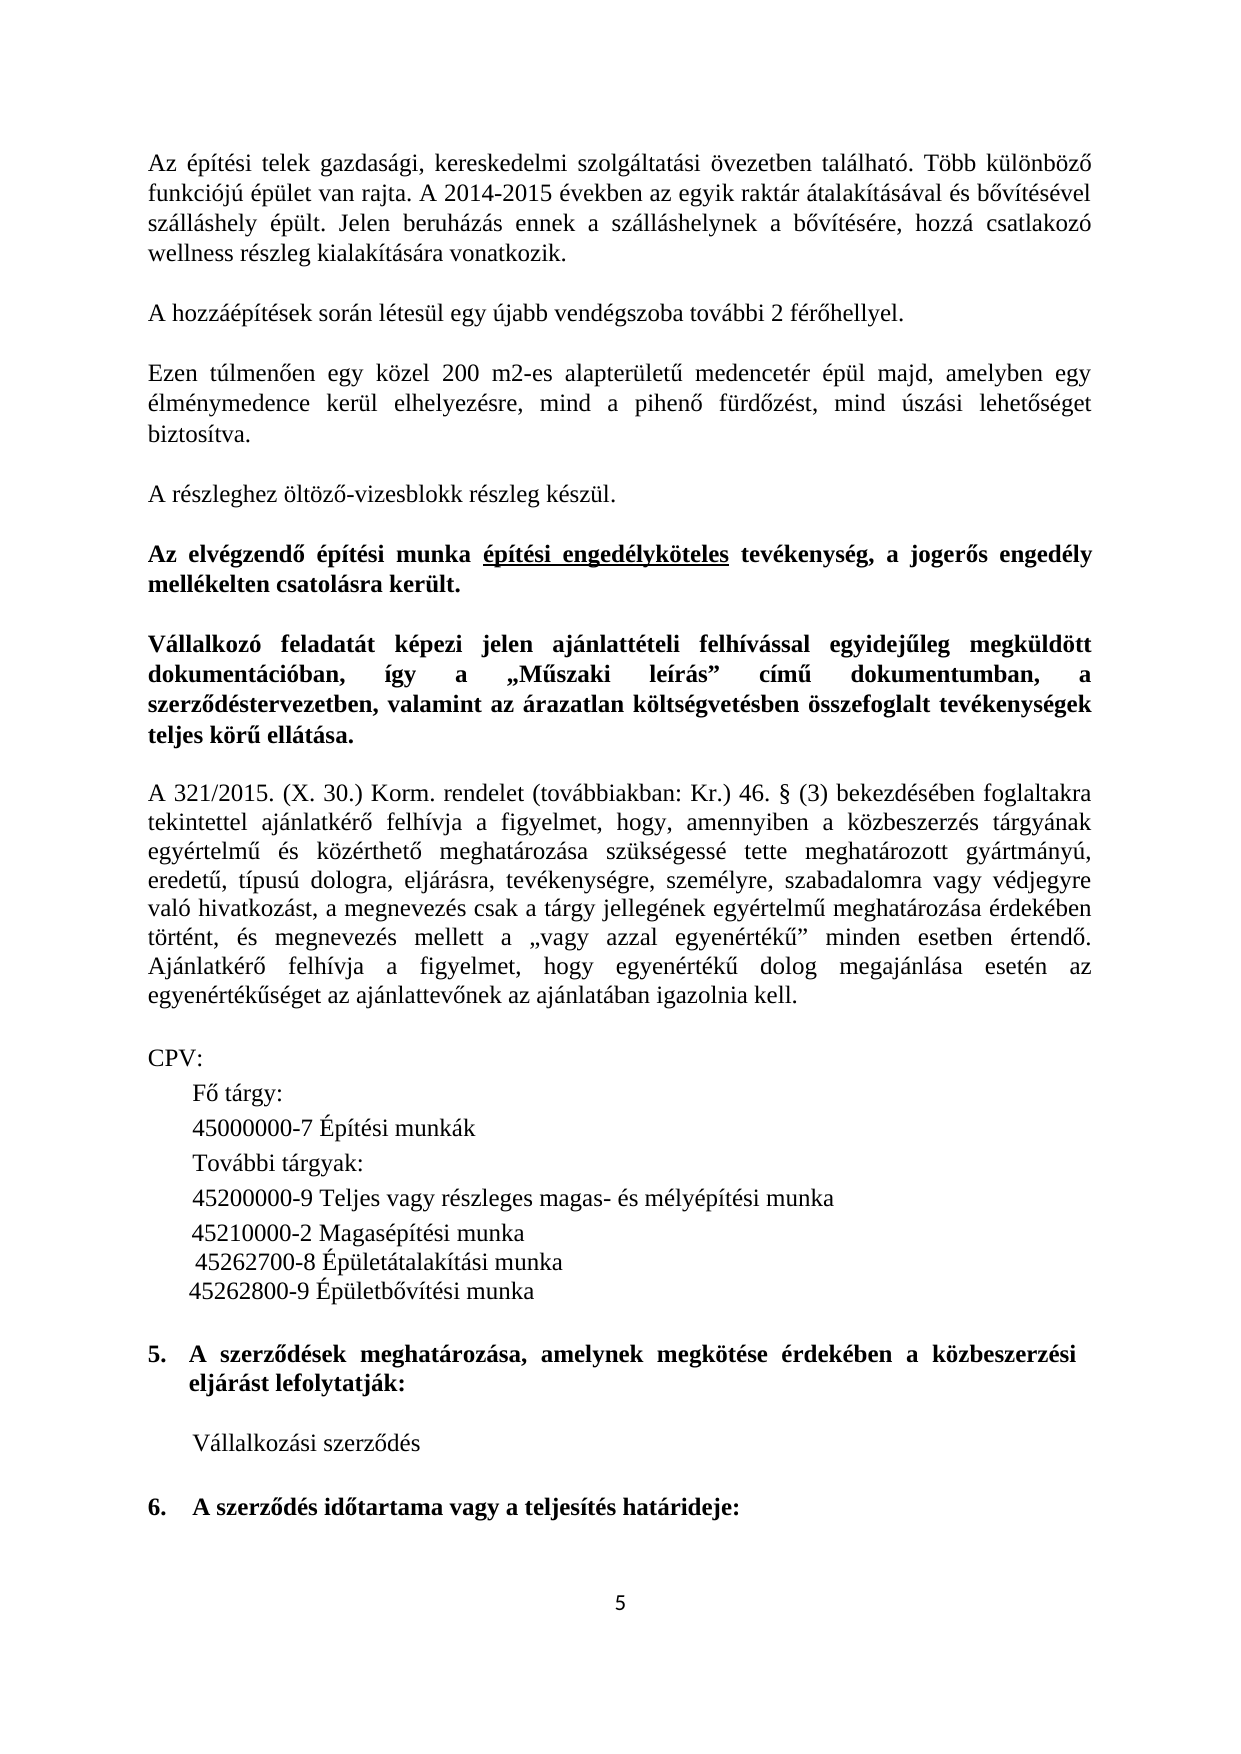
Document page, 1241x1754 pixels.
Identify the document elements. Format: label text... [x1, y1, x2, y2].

text 45210000-2 Magasépítési munka [148, 1218, 1092, 1247]
text Vállalkozási szerződés [192, 1428, 1092, 1457]
text Ezen túlmenően egy közel 200 m2-es alapterületű medencetér épül majd, amelyben egy élménymedence kerül elhelyezésre, mind a pihenő fürdőzést, mind úszási lehetőséget biztosítva. [148, 358, 1092, 447]
text 45000000-7 Építési munkák [192, 1113, 1092, 1142]
text A 321/2015. (X. 30.) Korm. rendelet (továbbiakban: Kr.) 46. § (3) bekezdésében foglaltakra tekintettel ajánlatkérő felhívja a figyelmet, hogy, amennyiben a közbeszerzés tárgyának egyértelmű és közérthető meghatározása szükségessé tette meghatározott gyártmányú, eredetű, típusú dologra, eljárásra, tevékenységre, személyre, szabadalomra vagy védjegyre való hivatkozást, a megnevezés csak a tárgy jellegének egyértelmű meghatározása érdekében történt, és megnevezés mellett a „vagy azzal egyenértékű” minden esetben értendő. Ajánlatkérő felhívja a figyelmet, hogy egyenértékű dolog megajánlása esetén az egyenértékűséget az ajánlattevőnek az ajánlatában igazolnia kell. [148, 778, 1092, 1008]
text A hozzáépítések során létesül egy újabb vendégszoba további 2 férőhellyel. [148, 298, 1092, 327]
text Vállalkozó feladatát képezi jelen ajánlattételi felhívással egyidejűleg megküldött dokumentációban, így a „Műszaki leírás” című dokumentumban, a szerződéstervezetben, valamint az árazatlan költségvetésben összefoglalt tevékenységek teljes körű ellátása. [148, 629, 1092, 748]
text CPV: [148, 1043, 1092, 1072]
text 5. A szerződések meghatározása, amelynek megkötése érdekében a közbeszerzési eljárást lefolytatják: [148, 1339, 1077, 1397]
text A részleghez öltöző-vizesblokk részleg készül. [148, 479, 1092, 508]
text 45262700-8 Épületátalakítási munka [148, 1247, 1092, 1276]
text Fő tárgy: [192, 1078, 1092, 1107]
text További tárgyak: [192, 1148, 1092, 1177]
text 45200000-9 Teljes vagy részleges magas- és mélyépítési munka [192, 1183, 1092, 1212]
text Az építési telek gazdasági, kereskedelmi szolgáltatási övezetben található. Több különböző funkciójú épület van rajta. A 2014-2015 években az egyik raktár átalakításával és bővítésével szálláshely épült. Jelen beruházás ennek a szálláshelynek a bővítésére, hozzá csatlakozó wellness részleg kialakítására vonatkozik. [148, 148, 1092, 267]
text 45262800-9 Épületbővítési munka [148, 1276, 1092, 1305]
text Az elvégzendő építési munka építési engedélyköteles tevékenység, a jogerős engedély mellékelten csatolásra került. [148, 539, 1092, 598]
text 6. A szerződés időtartama vagy a teljesítés határideje: [148, 1492, 1077, 1521]
